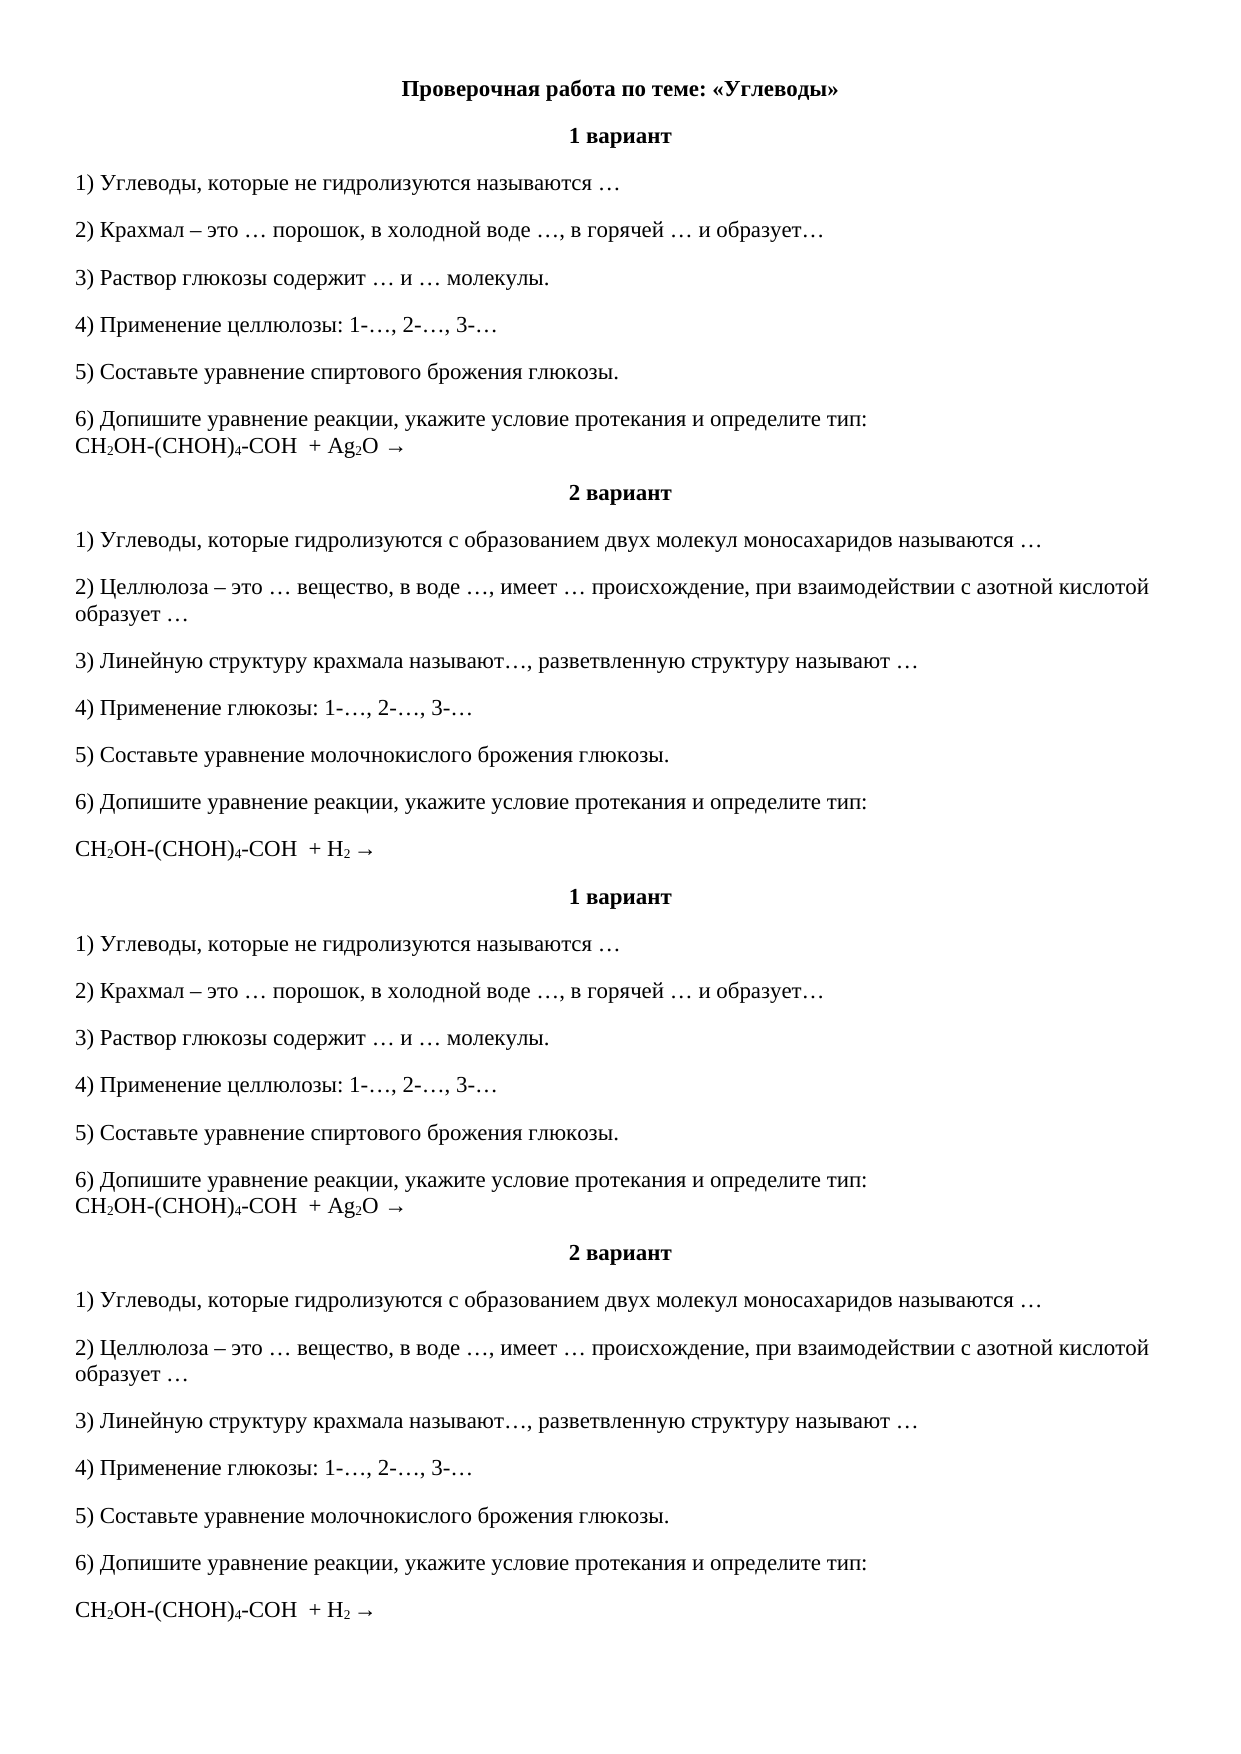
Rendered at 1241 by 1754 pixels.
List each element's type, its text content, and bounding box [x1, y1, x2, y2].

text 3) Линейную структуру крахмала называют…, разветвленную структуру называют … [75, 1407, 1165, 1434]
text 3) Раствор глюкозы содержит … и … молекулы. [75, 1024, 1165, 1051]
text 3) Раствор глюкозы содержит … и … молекулы. [75, 264, 1165, 290]
text 2 вариант [75, 479, 1165, 505]
text 1) Углеводы, которые гидролизуются с образованием двух молекул моносахаридов называются … [75, 1287, 1165, 1313]
text 1) Углеводы, которые не гидролизуются называются … [75, 930, 1165, 956]
text 4) Применение глюкозы: 1-…, 2-…, 3-… [75, 1454, 1165, 1481]
text CH2OH-(CHOH)4-COH + Н2 → [75, 1596, 1165, 1622]
text Проверочная работа по теме: «Углеводы» [75, 75, 1165, 101]
text 4) Применение глюкозы: 1-…, 2-…, 3-… [75, 694, 1165, 720]
text CH2OH-(CHOH)4-COH + Н2 → [75, 836, 1165, 862]
text 2 вариант [75, 1239, 1165, 1266]
text 4) Применение целлюлозы: 1-…, 2-…, 3-… [75, 311, 1165, 337]
text 5) Составьте уравнение спиртового брожения глюкозы. [75, 1119, 1165, 1145]
text 2) Крахмал – это … порошок, в холодной воде …, в горячей … и образует… [75, 217, 1165, 243]
text 5) Составьте уравнение молочнокислого брожения глюкозы. [75, 741, 1165, 767]
text 1) Углеводы, которые гидролизуются с образованием двух молекул моносахаридов называются … [75, 526, 1165, 552]
text 1 вариант [75, 883, 1165, 909]
text 5) Составьте уравнение спиртового брожения глюкозы. [75, 358, 1165, 384]
text 1) Углеводы, которые не гидролизуются называются … [75, 169, 1165, 196]
text 2) Целлюлоза – это … вещество, в воде …, имеет … происхождение, при взаимодействии с азотной кислотой образует … [75, 573, 1165, 626]
text 6) Допишите уравнение реакции, укажите условие протекания и определите тип: CH2OH-(CHOH)4-COH + Ag2O → [75, 405, 1165, 458]
text 2) Крахмал – это … порошок, в холодной воде …, в горячей … и образует… [75, 977, 1165, 1003]
text 6) Допишите уравнение реакции, укажите условие протекания и определите тип: [75, 788, 1165, 815]
text 5) Составьте уравнение молочнокислого брожения глюкозы. [75, 1502, 1165, 1528]
text 4) Применение целлюлозы: 1-…, 2-…, 3-… [75, 1071, 1165, 1098]
text 6) Допишите уравнение реакции, укажите условие протекания и определите тип: [75, 1549, 1165, 1575]
text 6) Допишите уравнение реакции, укажите условие протекания и определите тип: CH2OH-(CHOH)4-COH + Ag2O → [75, 1166, 1165, 1218]
text 1 вариант [75, 122, 1165, 148]
text 2) Целлюлоза – это … вещество, в воде …, имеет … происхождение, при взаимодействии с азотной кислотой образует … [75, 1334, 1165, 1386]
text 3) Линейную структуру крахмала называют…, разветвленную структуру называют … [75, 647, 1165, 673]
